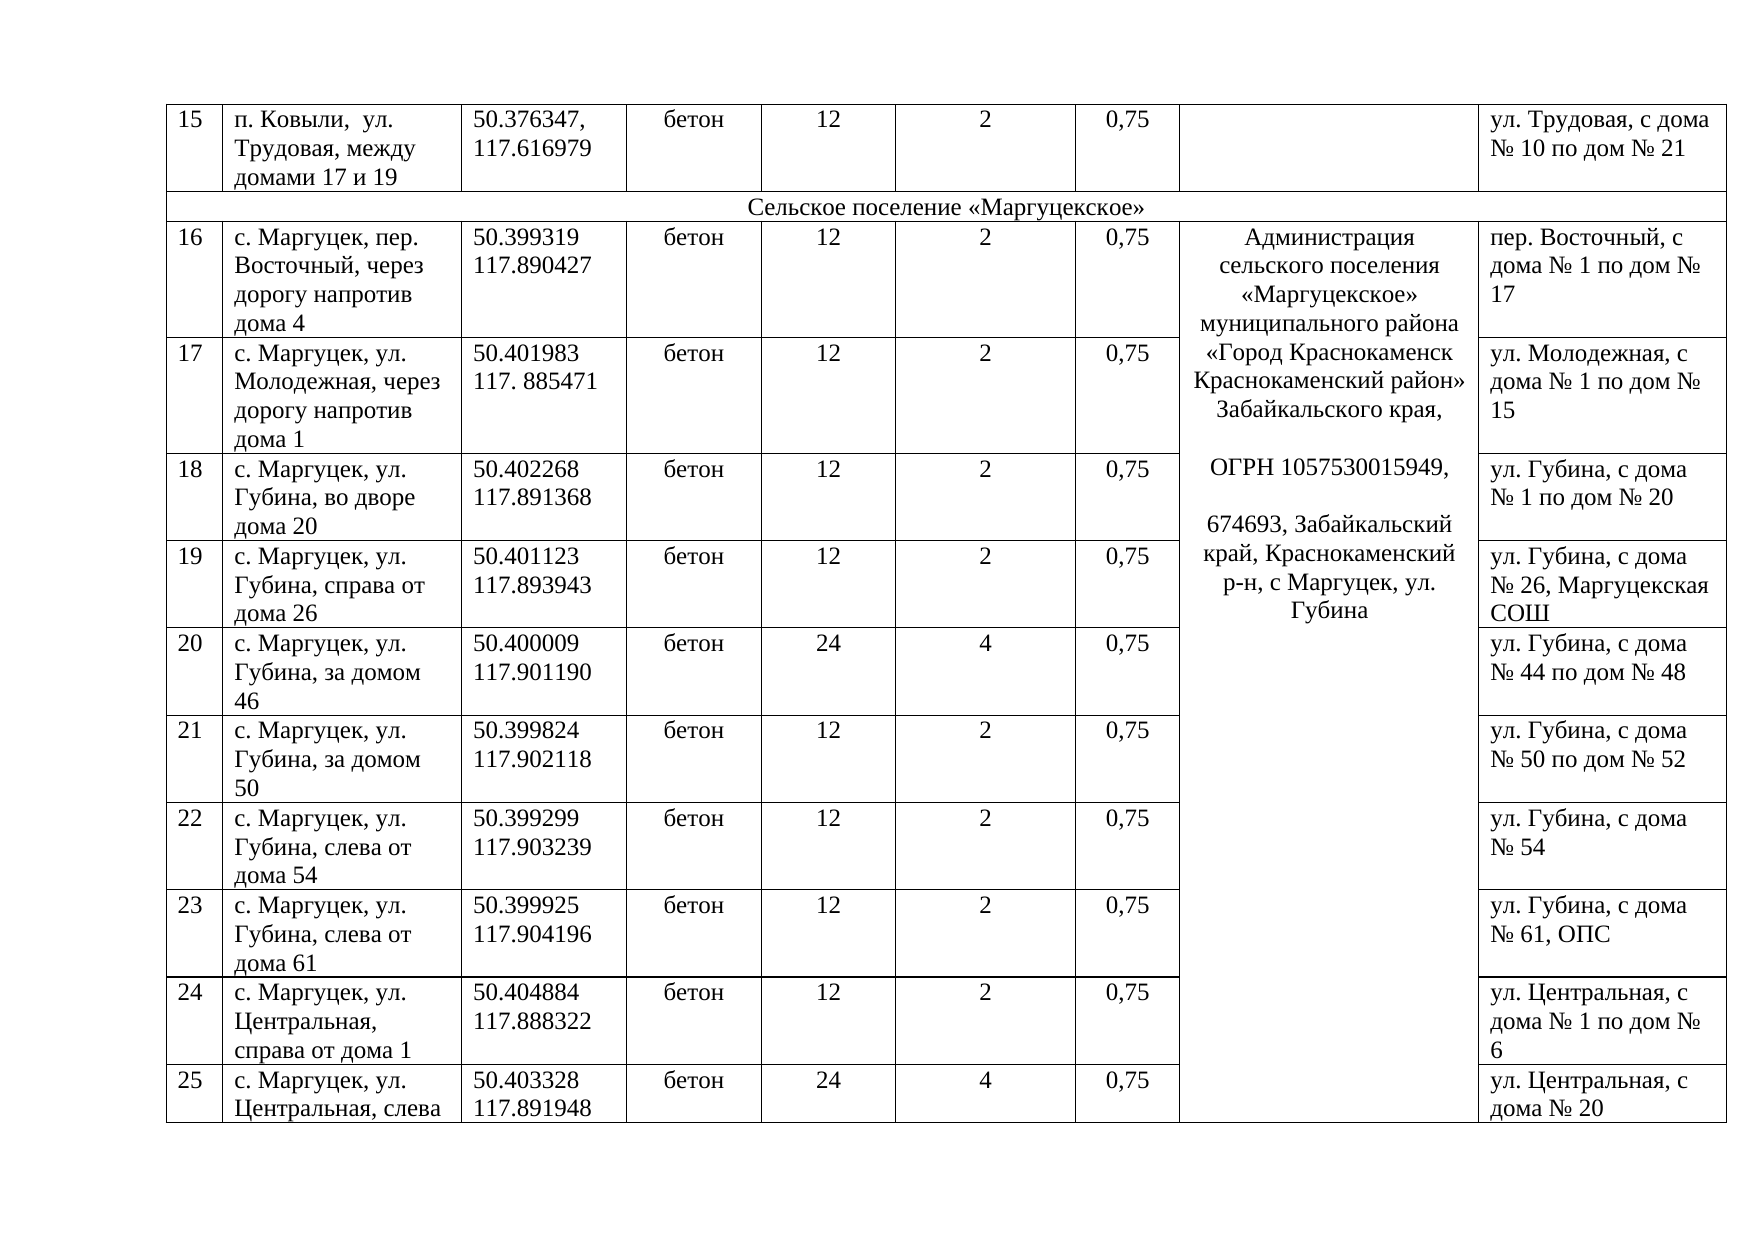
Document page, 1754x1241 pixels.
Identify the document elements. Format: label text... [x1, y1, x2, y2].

table_cell с. Маргуцек, ул. Губина, слева от дома 54 [223, 803, 461, 889]
table_cell 2 [896, 105, 1075, 191]
table_cell 0,75 [1076, 541, 1179, 627]
table_cell 12 [762, 890, 895, 976]
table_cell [1479, 1065, 1726, 1122]
table_cell с. Маргуцек, ул. Губина, за домом 50 [223, 716, 461, 802]
table_cell 12 [762, 338, 895, 453]
table_cell ул. Губина, с дома № 61, ОПС [1479, 890, 1726, 976]
table_cell 12 [762, 454, 895, 540]
table_cell ул. Губина, с дома № 54 [1479, 803, 1726, 889]
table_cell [223, 1065, 461, 1122]
table_cell 0,75 [1076, 222, 1179, 337]
table_cell бетон [627, 628, 761, 714]
table_cell 2 [896, 716, 1075, 802]
table_cell 0,75 [1076, 978, 1179, 1064]
table_cell 18 [167, 454, 222, 540]
table_cell с. Маргуцек, ул. Губина, справа от дома 26 [223, 541, 461, 627]
table_cell 2 [896, 890, 1075, 976]
table_cell 24 [762, 1065, 895, 1122]
table_cell с. Маргуцек, ул. Молодежная, через дорогу напротив дома 1 [223, 338, 461, 453]
table_cell 16 [167, 222, 222, 337]
table_cell 22 [167, 803, 222, 889]
table_cell с. Маргуцек, ул. Центральная, справа от дома 1 [223, 978, 461, 1064]
table_cell 15 [167, 105, 222, 191]
table_cell 12 [762, 541, 895, 627]
table_cell 50.399824 117.902118 [462, 716, 626, 802]
table_cell 50.401983 117. 885471 [462, 338, 626, 453]
table_cell 12 [762, 105, 895, 191]
table_cell бетон [627, 454, 761, 540]
table_cell бетон [627, 105, 761, 191]
table_cell 2 [896, 454, 1075, 540]
table_cell 50.376347, 117.616979 [462, 105, 626, 191]
table_cell 0,75 [1076, 1065, 1179, 1122]
table_cell 4 [896, 628, 1075, 714]
table_cell 24 [762, 628, 895, 714]
table_cell 20 [167, 628, 222, 714]
table_cell 2 [896, 541, 1075, 627]
table_cell 21 [167, 716, 222, 802]
table_cell 24 [167, 978, 222, 1064]
table_cell 0,75 [1076, 716, 1179, 802]
table_cell 50.401123 117.893943 [462, 541, 626, 627]
table_cell 12 [762, 716, 895, 802]
table_cell 12 [762, 803, 895, 889]
table_cell ул. Молодежная, с дома № 1 по дом № 15 [1479, 338, 1726, 453]
table_cell 4 [896, 1065, 1075, 1122]
table_cell ул. Центральная, с дома № 1 по дом № 6 [1479, 978, 1726, 1064]
table_cell 25 [167, 1065, 222, 1122]
table_cell с. Маргуцек, ул. Губина, слева от дома 61 [223, 890, 461, 976]
table_cell с. Маргуцек, ул. Губина, во дворе дома 20 [223, 454, 461, 540]
table_cell ул. Трудовая, с дома № 10 по дом № 21 [1479, 105, 1726, 191]
table_cell бетон [627, 716, 761, 802]
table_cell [462, 1065, 626, 1122]
table_cell 50.399319 117.890427 [462, 222, 626, 337]
table_cell 2 [896, 338, 1075, 453]
table_cell 50.402268 117.891368 [462, 454, 626, 540]
table_cell 0,75 [1076, 105, 1179, 191]
table_cell 50.404884 117.888322 [462, 978, 626, 1064]
table_cell ул. Губина, с дома № 26, Маргуцекская СОШ [1479, 541, 1726, 627]
table_cell ул. Губина, с дома № 50 по дом № 52 [1479, 716, 1726, 802]
table_cell пер. Восточный, с дома № 1 по дом № 17 [1479, 222, 1726, 337]
table_cell бетон [627, 222, 761, 337]
table_cell 23 [167, 890, 222, 976]
table_cell 19 [167, 541, 222, 627]
table_cell 0,75 [1076, 628, 1179, 714]
table_cell бетон [627, 890, 761, 976]
table_cell 0,75 [1076, 890, 1179, 976]
table_cell 2 [896, 803, 1075, 889]
table_cell ул. Губина, с дома № 1 по дом № 20 [1479, 454, 1726, 540]
table_cell бетон [627, 541, 761, 627]
table_cell 2 [896, 978, 1075, 1064]
table_cell бетон [627, 338, 761, 453]
table_cell 2 [896, 222, 1075, 337]
table_cell 50.399299 117.903239 [462, 803, 626, 889]
table_cell 12 [762, 222, 895, 337]
table_cell 50.400009 117.901190 [462, 628, 626, 714]
table_cell ул. Губина, с дома № 44 по дом № 48 [1479, 628, 1726, 714]
table_cell с. Маргуцек, пер. Восточный, через дорогу напротив дома 4 [223, 222, 461, 337]
table_cell Администрация сельского поселения «Маргуцекское» муниципального района «Город Краснокаменск Краснокаменский район» Забайкальского края, ОГРН 1057530015949, 674693, Забайкальский край, Краснокаменский р-н, с Маргуцек, ул. Губина [1180, 222, 1478, 1122]
table_cell бетон [627, 978, 761, 1064]
table_cell 17 [167, 338, 222, 453]
table_cell п. Ковыли, ул. Трудовая, между домами 17 и 19 [223, 105, 461, 191]
table_cell бетон [627, 803, 761, 889]
table_cell 0,75 [1076, 803, 1179, 889]
table_cell бетон [627, 1065, 761, 1122]
table_cell с. Маргуцек, ул. Губина, за домом 46 [223, 628, 461, 714]
table_cell 12 [762, 978, 895, 1064]
table_cell 0,75 [1076, 338, 1179, 453]
table_cell Сельское поселение «Маргуцекское» [167, 192, 1726, 221]
table_cell 50.399925 117.904196 [462, 890, 626, 976]
table_cell 0,75 [1076, 454, 1179, 540]
